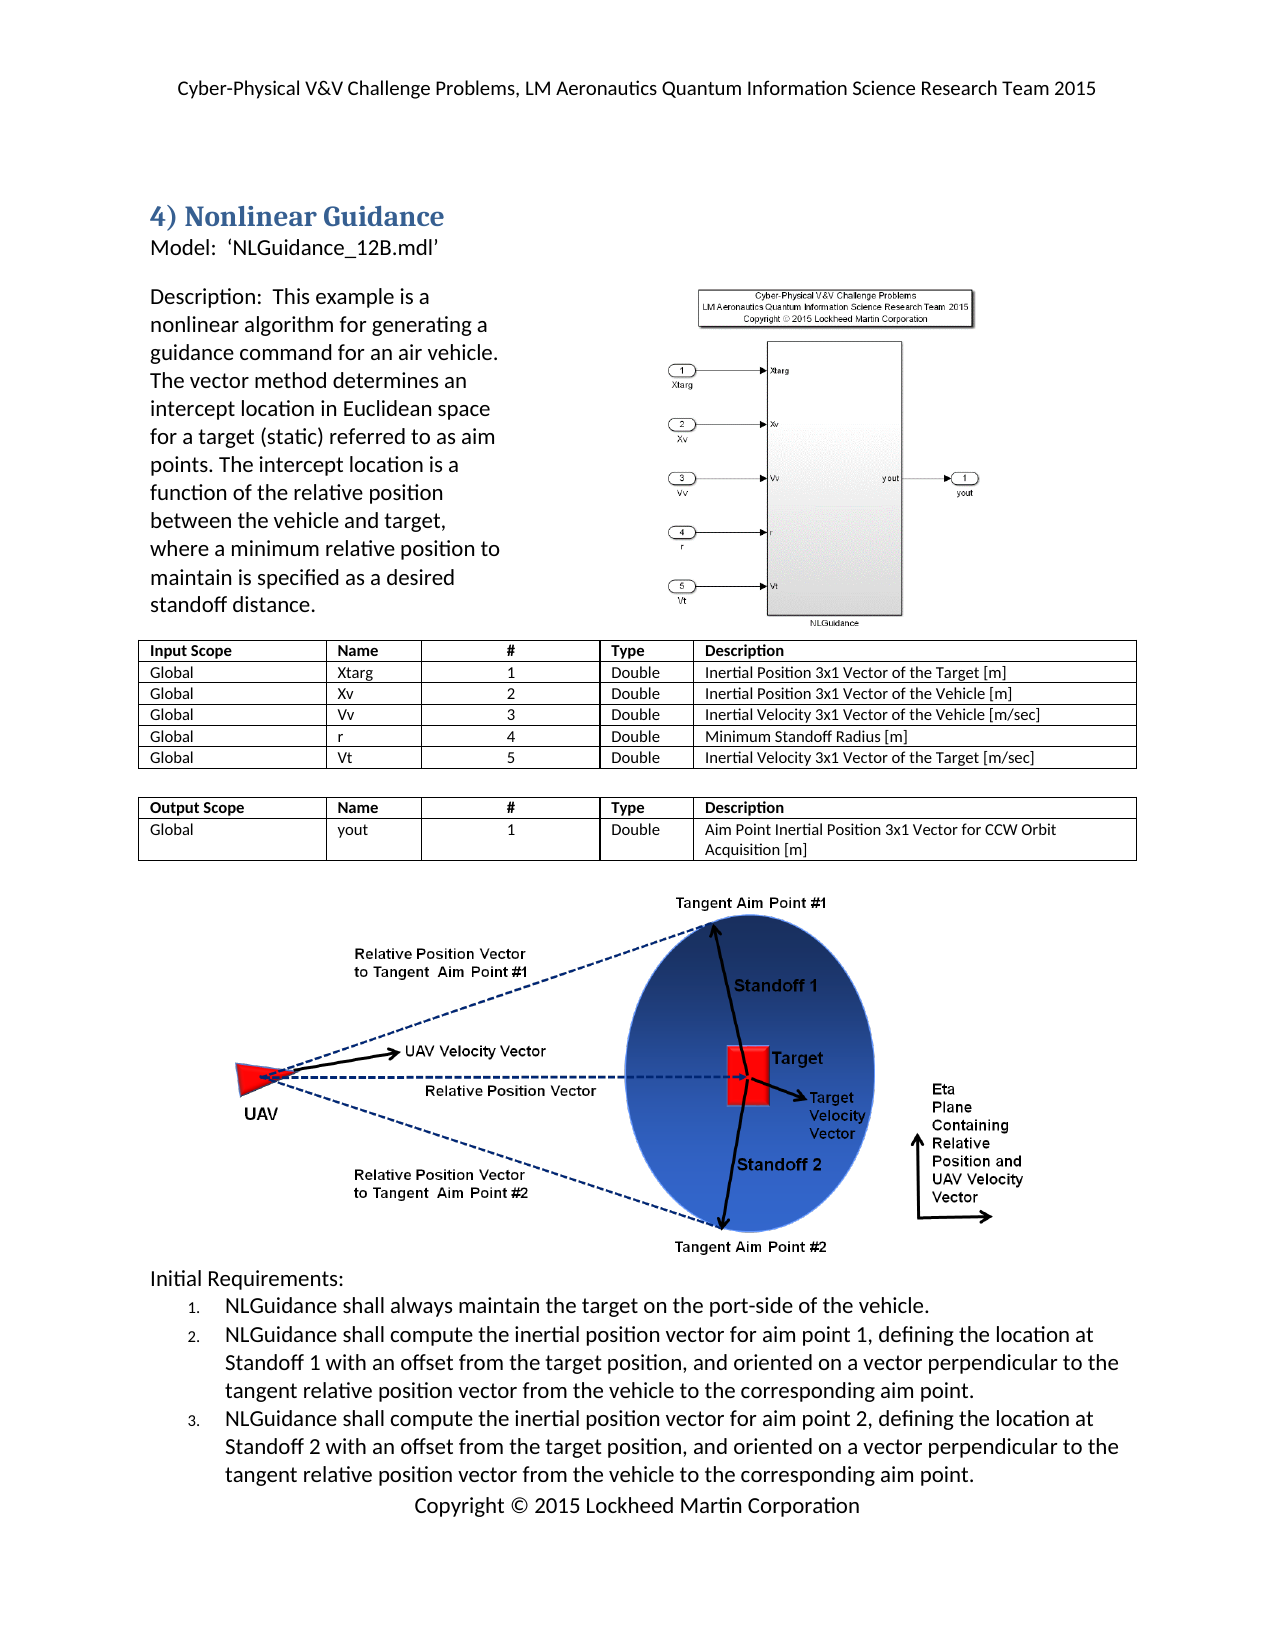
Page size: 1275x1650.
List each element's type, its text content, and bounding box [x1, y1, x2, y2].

table_cell Vt [327, 747, 421, 768]
table_cell 4 [422, 726, 599, 746]
table_header # [422, 798, 599, 818]
table_cell Inertial Position 3x1 Vector of the Vehicle [m] [694, 683, 1136, 703]
table_cell 1 [422, 662, 599, 682]
table_cell Double [601, 819, 693, 860]
table_cell Global [139, 662, 326, 682]
table_header Name [327, 641, 421, 661]
table_cell 3 [422, 705, 599, 725]
table_cell Global [139, 747, 326, 768]
table_header Type [601, 798, 693, 818]
table_cell Global [139, 705, 326, 725]
table_header Description [694, 641, 1136, 661]
text Initial Requirements: [150, 1264, 1125, 1292]
list NLGuidance shall always maintain the target on the port-side of the vehicle. [187, 1292, 1125, 1320]
table_cell 5 [422, 747, 599, 768]
table_cell Aim Point Inertial Position 3x1 Vector for CCW Orbit Acquisition [m] [694, 819, 1136, 860]
table_cell Double [601, 747, 693, 768]
table_cell Minimum Standoff Radius [m] [694, 726, 1136, 746]
table_cell 2 [422, 683, 599, 703]
table_cell Inertial Velocity 3x1 Vector of the Target [m/sec] [694, 747, 1136, 768]
table_cell Double [601, 726, 693, 746]
table_cell Global [139, 819, 326, 860]
table_header Output Scope [139, 798, 326, 818]
table_cell r [327, 726, 421, 746]
text Model: ‘NLGuidance_12B.mdl’ [150, 233, 1125, 262]
table_cell Inertial Velocity 3x1 Vector of the Vehicle [m/sec] [694, 705, 1136, 725]
picture [233, 888, 1042, 1264]
table_header Type [601, 641, 693, 661]
table_cell Xv [327, 683, 421, 703]
table_cell Inertial Position 3x1 Vector of the Target [m] [694, 662, 1136, 682]
table_cell Global [139, 683, 326, 703]
table_cell 1 [422, 819, 599, 860]
table_cell Vv [327, 705, 421, 725]
table_cell Global [139, 726, 326, 746]
table_header # [422, 641, 599, 661]
table_header Input Scope [139, 641, 326, 661]
table_cell Double [601, 705, 693, 725]
table_cell Double [601, 683, 693, 703]
table_header Description [694, 798, 1136, 818]
subtitle 4) Nonlinear Guidance [150, 200, 1125, 233]
list NLGuidance shall compute the inertial position vector for aim point 2, defining the location at Standoff 2 with an offset from the target position, and oriented on a vector perpendicular to the tangent relative position vector from the vehicle to the corresponding aim point. [187, 1404, 1125, 1488]
table_cell yout [327, 819, 421, 860]
picture [520, 283, 1124, 631]
list NLGuidance shall compute the inertial position vector for aim point 1, defining the location at Standoff 1 with an offset from the target position, and oriented on a vector perpendicular to the tangent relative position vector from the vehicle to the corresponding aim point. [187, 1320, 1125, 1404]
table_cell Double [601, 662, 693, 682]
table_header Name [327, 798, 421, 818]
table_cell Xtarg [327, 662, 421, 682]
